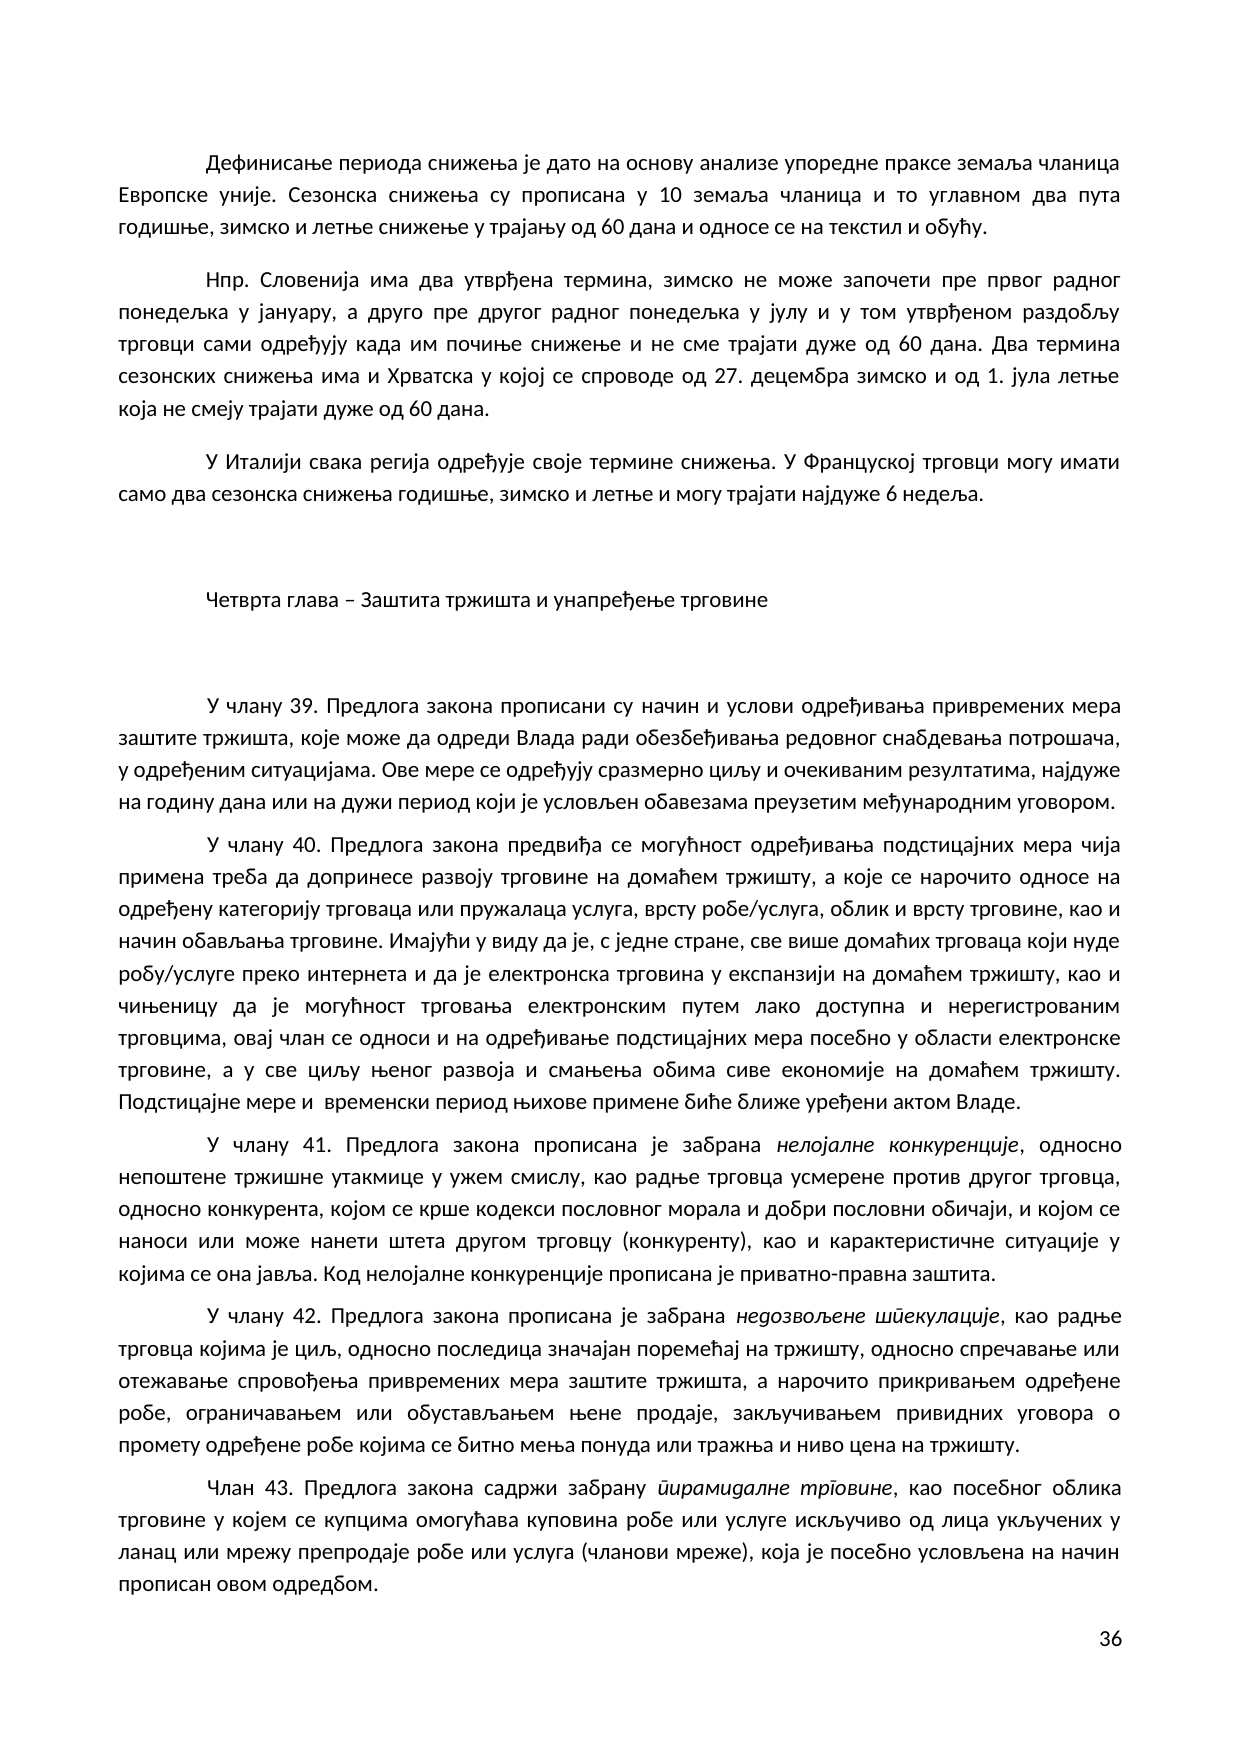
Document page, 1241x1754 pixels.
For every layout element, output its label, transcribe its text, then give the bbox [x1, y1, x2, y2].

text У члану 39. Предлога закона прописани су начин и услови одређивања привремених мера заштите тржишта, које може да одреди Влада ради обезбеђивања редовног снабдевања потрошача, у одређеним ситуацијама. Ове мере се одређују сразмерно циљу и очекиваним резултатима, најдуже на годину дана или на дужи период који је условљен обавезама преузетим међународним уговором. [118, 691, 1122, 815]
text У члану 40. Предлога закона предвиђа се могућност одређивања подстицајних мера чија примена треба да допринесе развоју трговине на домаћем тржишту, а које се нарочито односе на одређену категорију трговаца или пружалаца услуга, врсту робе/услуга, облик и врсту трговине, као и начин обављања трговине. Имајући у виду да је, с једне стране, све више домаћих трговаца који нуде робу/услуге преко интернета и да је електронска трговина у експанзији на домаћем тржишту, као и чињеницу да је могућност трговања електронским путем лако доступна и нерегистрованим трговцима, овај члан се односи и на одређивање подстицајних мера посебно у области електронске трговине, а у све циљу њеног развоја и смањења обима сиве економије на домаћем тржишту. Подстицајне мере и временски период њихове примене биће ближе уређени актом Владе. [118, 830, 1122, 1116]
text Четврта глава – Заштита тржишта и унапређење трговине [118, 585, 1122, 613]
text Члан 43. Предлога закона садржи забрану пирамидалне трговине, као посебног облика трговине у којем се купцима омогућава куповина робе или услуге искључиво од лица укључених у ланац или мрежу препродаје робе или услуга (чланови мреже), која је посебно условљена на начин прописан овом одредбом. [118, 1473, 1122, 1597]
text У члану 41. Предлога закона прописана је забрана нелојалне конкуренције, односно непоштене тржишне утакмице у ужем смислу, као радње трговца усмерене против другог трговца, односно конкурента, којом се крше кодекси пословног морала и добри пословни обичаји, и којом се наноси или може нанети штета другом трговцу (конкуренту), као и карактеристичне ситуације у којима се она јавља. Код нелојалне конкуренције прописана је приватно-правна заштита. [118, 1130, 1122, 1287]
text Нпр. Словенија има два утврђена термина, зимско не може започети пре првог радног понедељка у јануару, а друго пре другог радног понедељка у јулу и у том утврђеном раздобљу трговци сами одређују када им почиње снижење и не сме трајати дуже од 60 дана. Два термина сезонских снижења има и Хрватска у којој се спроводе од 27. децембра зимско и од 1. јула летње која не смеју трајати дуже од 60 дана. [118, 265, 1122, 422]
text У члану 42. Предлога закона прописана је забрана недозвољене шпекулације, као радње трговца којима је циљ, односно последица значајан поремећај на тржишту, односно спречавање или отежавање спровођења привремених мера заштите тржишта, а нарочито прикривањем одређене робе, ограничавањем или обустављањем њене продаје, закључивањем привидних уговора о промету одређене робе којима се битно мења понуда или тражња и ниво цена на тржишту. [118, 1301, 1122, 1458]
text Дефинисање периода снижења је дато на основу анализе упоредне праксе земаља чланица Европске уније. Сезонска снижења су прописана у 10 земаља чланица и то углавном два пута годишње, зимско и летње снижење у трајању од 60 дана и односе се на текстил и обућу. [118, 148, 1122, 240]
text У Италији свака регија одређује своје термине снижења. У Француској трговци могу имати само два сезонска снижења годишње, зимско и летње и могу трајати најдуже 6 недеља. [118, 447, 1122, 507]
